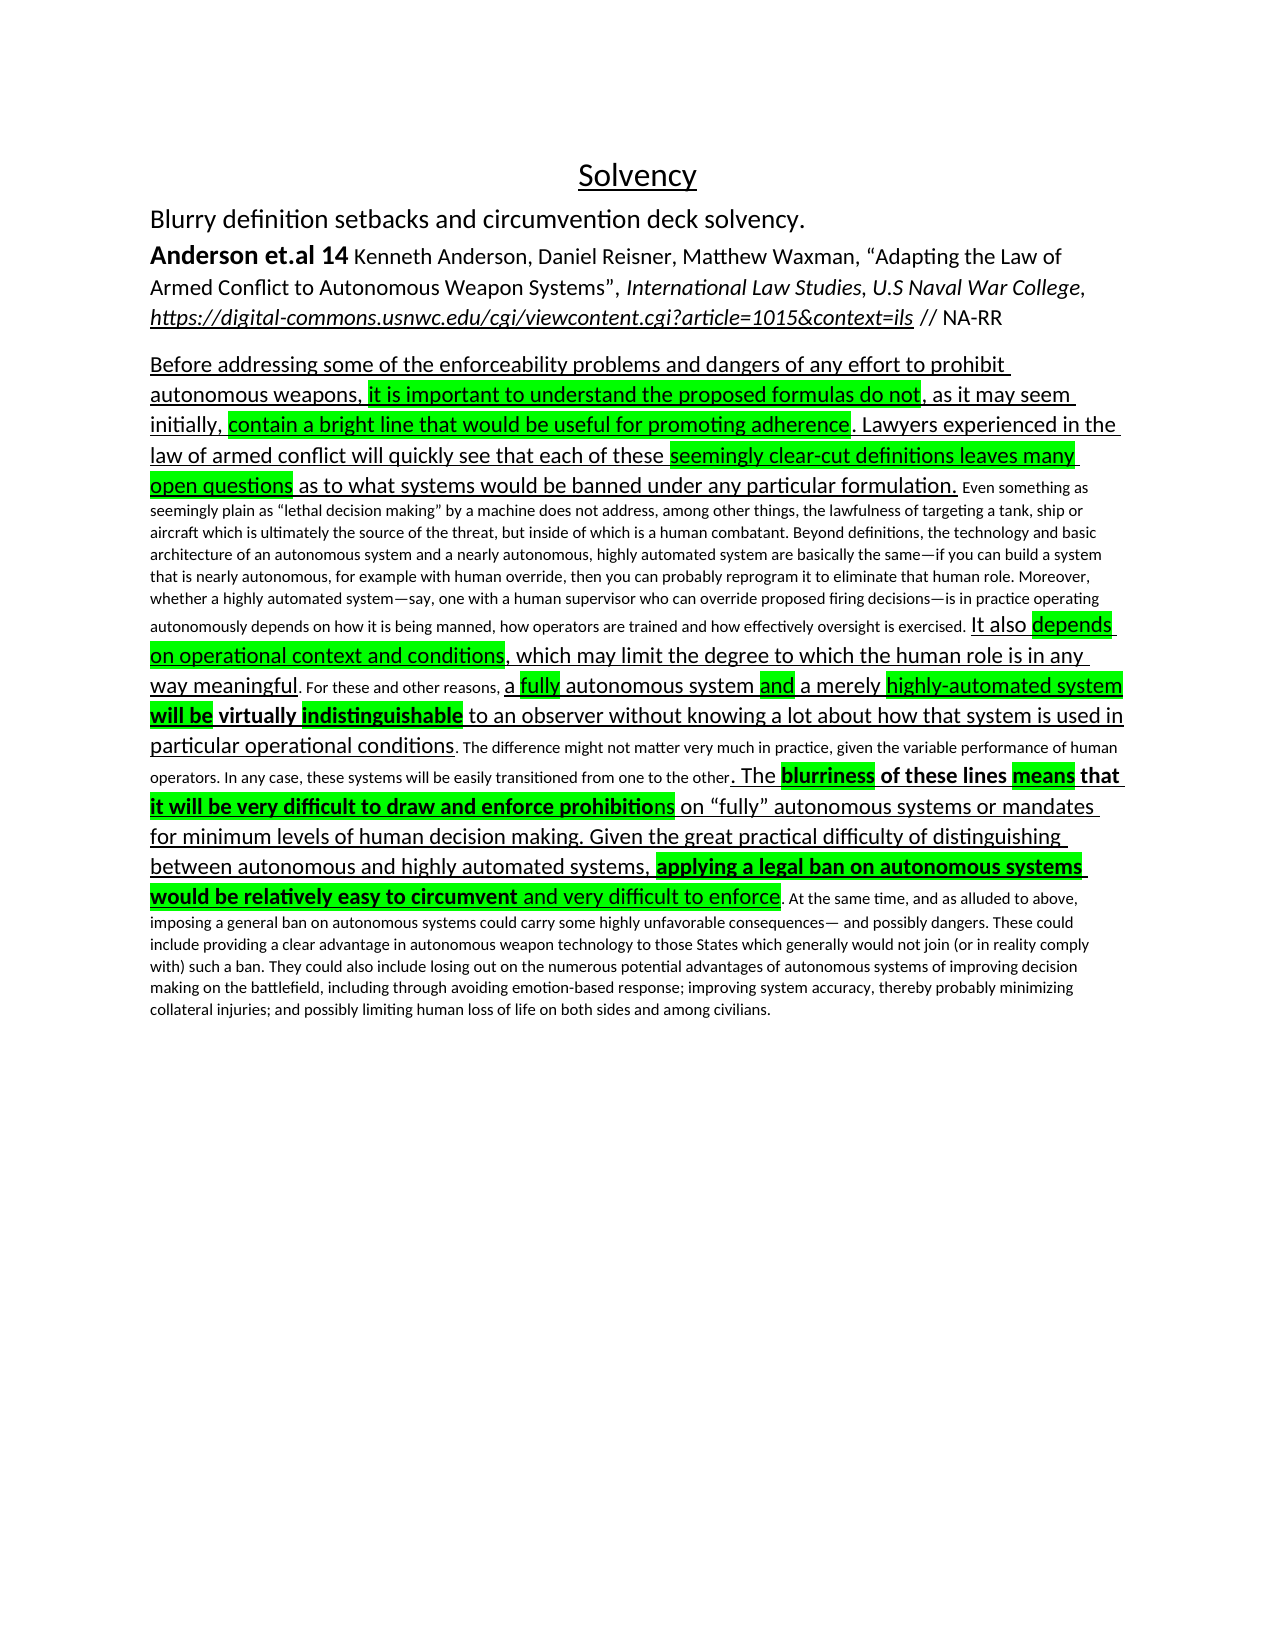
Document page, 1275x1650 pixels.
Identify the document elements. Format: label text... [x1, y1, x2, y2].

subtitle Blurry definition setbacks and circumvention deck solvency. [150, 202, 1125, 235]
text Anderson et.al 14 Kenneth Anderson, Daniel Reisner, Matthew Waxman, “Adapting the Law of Armed Conflict to Autonomous Weapon Systems”, International Law Studies, U.S Naval War College, https://digital-commons.usnwc.edu/cgi/viewcontent.cgi?article=1015&context=ils // NA-RR [150, 238, 1125, 331]
text Before addressing some of the enforceability problems and dangers of any effort to prohibit autonomous weapons, it is important to understand the proposed formulas do not, as it may seem initially, contain a bright line that would be useful for promoting adherence. Lawyers experienced in the law of armed conflict will quickly see that each of these seemingly clear-cut definitions leaves many open questions as to what systems would be banned under any particular formulation. Even something as seemingly plain as “lethal decision making” by a machine does not address, among other things, the lawfulness of targeting a tank, ship or aircraft which is ultimately the source of the threat, but inside of which is a human combatant. Beyond definitions, the technology and basic architecture of an autonomous system and a nearly autonomous, highly automated system are basically the same—if you can build a system that is nearly autonomous, for example with human override, then you can probably reprogram it to eliminate that human role. Moreover, whether a highly automated system—say, one with a human supervisor who can override proposed firing decisions—is in practice operating autonomously depends on how it is being manned, how operators are trained and how effectively oversight is exercised. It also depends on operational context and conditions, which may limit the degree to which the human role is in any way meaningful. For these and other reasons, a fully autonomous system and a merely highly-automated system will be virtually indistinguishable to an observer without knowing a lot about how that system is used in particular operational conditions. The difference might not matter very much in practice, given the variable performance of human operators. In any case, these systems will be easily transitioned from one to the other. The blurriness of these lines means that it will be very difficult to draw and enforce prohibitions on “fully” autonomous systems or mandates for minimum levels of human decision making. Given the great practical difficulty of distinguishing between autonomous and highly automated systems, applying a legal ban on autonomous systems would be relatively easy to circumvent and very difficult to enforce. At the same time, and as alluded to above, imposing a general ban on autonomous systems could carry some highly unfavorable consequences— and possibly dangers. These could include providing a clear advantage in autonomous weapon technology to those States which generally would not join (or in reality comply with) such a ban. They could also include losing out on the numerous potential advantages of autonomous systems of improving decision making on the battlefield, including through avoiding emotion-based response; improving system accuracy, thereby probably minimizing collateral injuries; and possibly limiting human loss of life on both sides and among civilians. [150, 350, 1125, 1020]
subtitle Solvency [150, 154, 1125, 195]
